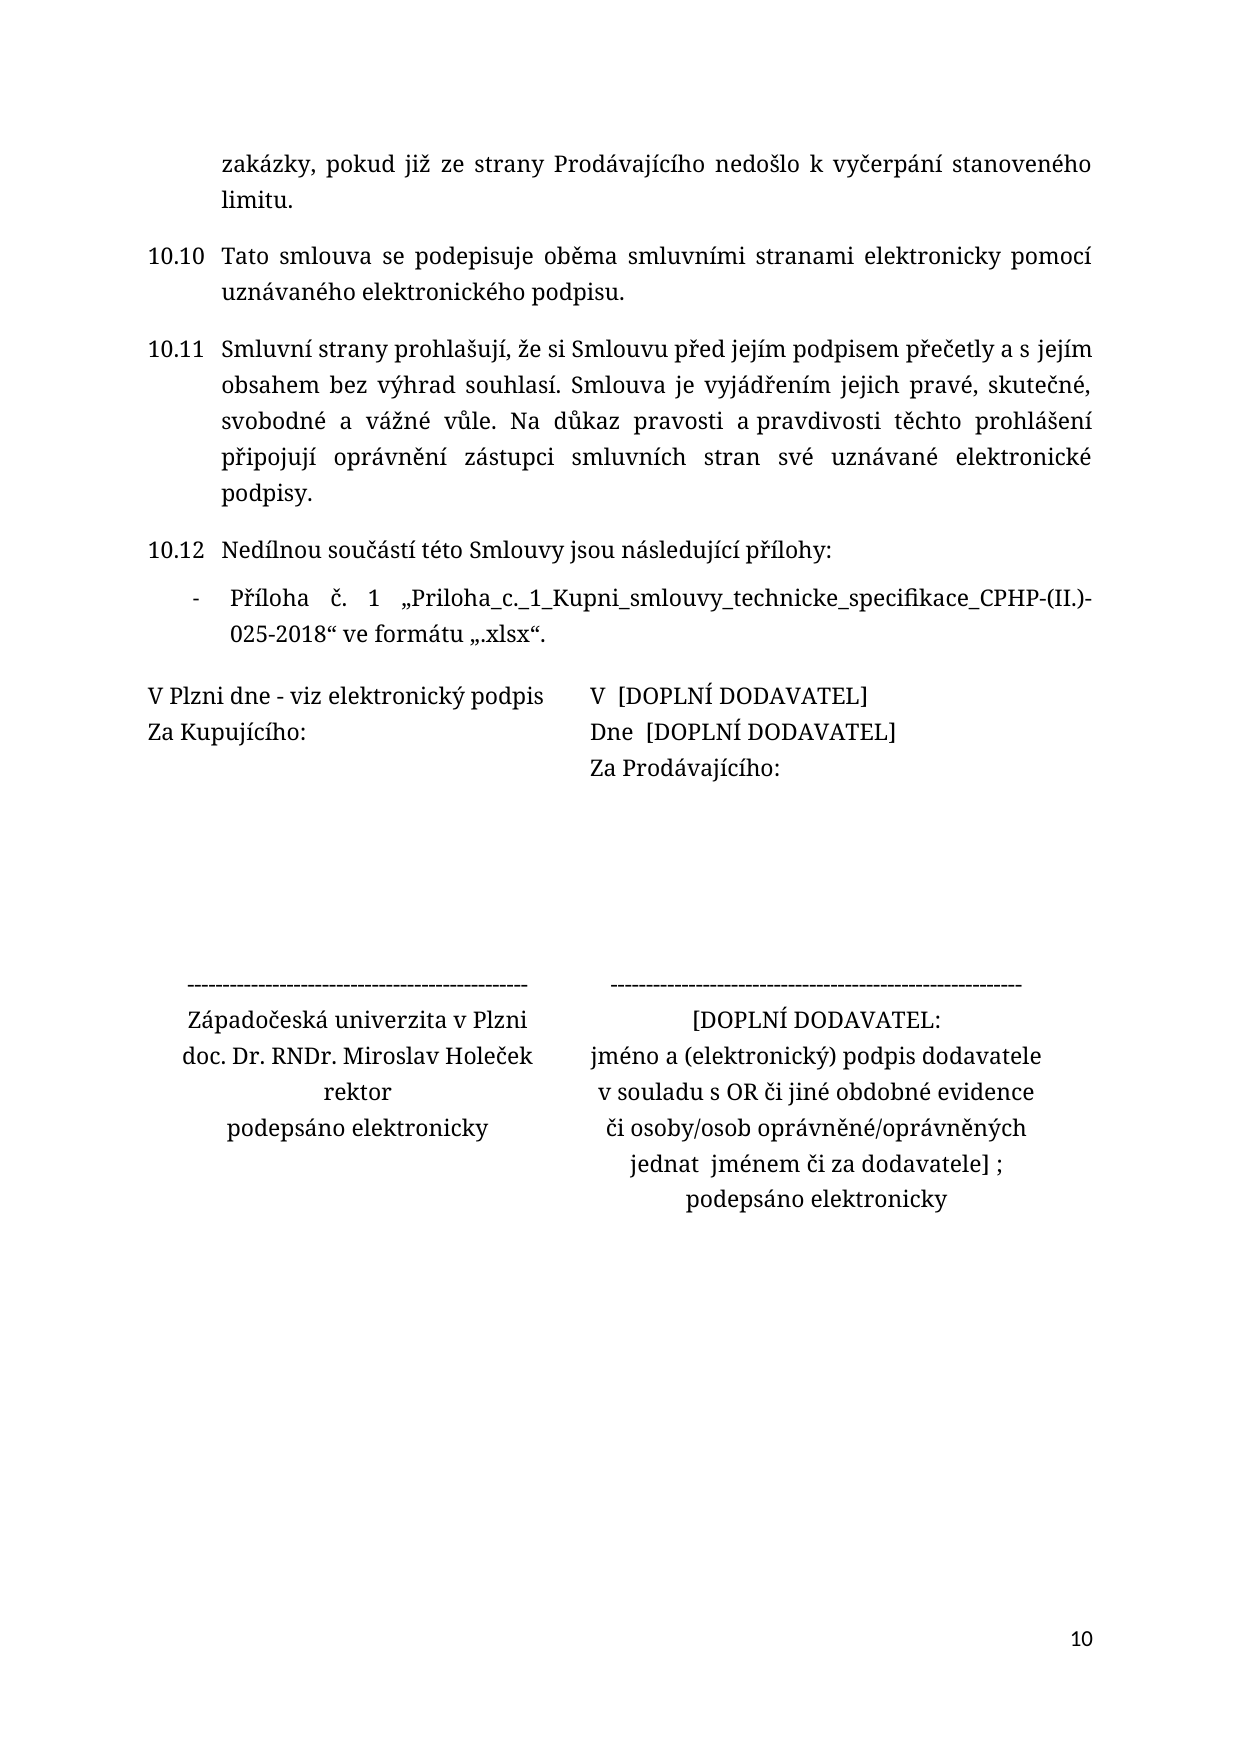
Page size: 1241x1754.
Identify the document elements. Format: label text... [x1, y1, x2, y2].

text 10.12 Nedílnou součástí této Smlouvy jsou následující přílohy: [148, 533, 1093, 565]
text 10.11 Smluvní strany prohlašují, že si Smlouvu před jejím podpisem přečetly a s jejím obsahem bez výhrad souhlasí. Smlouva je vyjádřením jejich pravé, skutečné, svobodné a vážné vůle. Na důkaz pravosti a pravdivosti těchto prohlášení připojují oprávnění zástupci smluvních stran své uznávané elektronické podpisy. [148, 333, 1093, 508]
list Příloha č. 1 „Priloha_c._1_Kupni_smlouvy_technicke_specifikace_CPHP-(II.)-025-2018“ ve formátu „.xlsx“. [192, 582, 1093, 649]
table_header V [DOPLNÍ DODAVATEL] Dne [DOPLNÍ DODAVATEL] Za Prodávajícího: ---------------------------------------------------------- [DOPLNÍ DODAVATEL: jméno a (elektronický) podpis dodavatele v souladu s OR či jiné obdobné evidence či osoby/osob oprávněné/oprávněných jednat jménem či za dodavatele] ; podepsáno elektronicky [579, 680, 1054, 1218]
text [148, 148, 1093, 215]
table_header V Plzni dne - viz elektronický podpis Za Kupujícího: ------------------------------------------------ Západočeská univerzita v Plzni doc. Dr. RNDr. Miroslav Holeček rektor podepsáno elektronicky [136, 680, 578, 1218]
text 10.10 Tato smlouva se podepisuje oběma smluvními stranami elektronicky pomocí uznávaného elektronického podpisu. [148, 240, 1093, 307]
